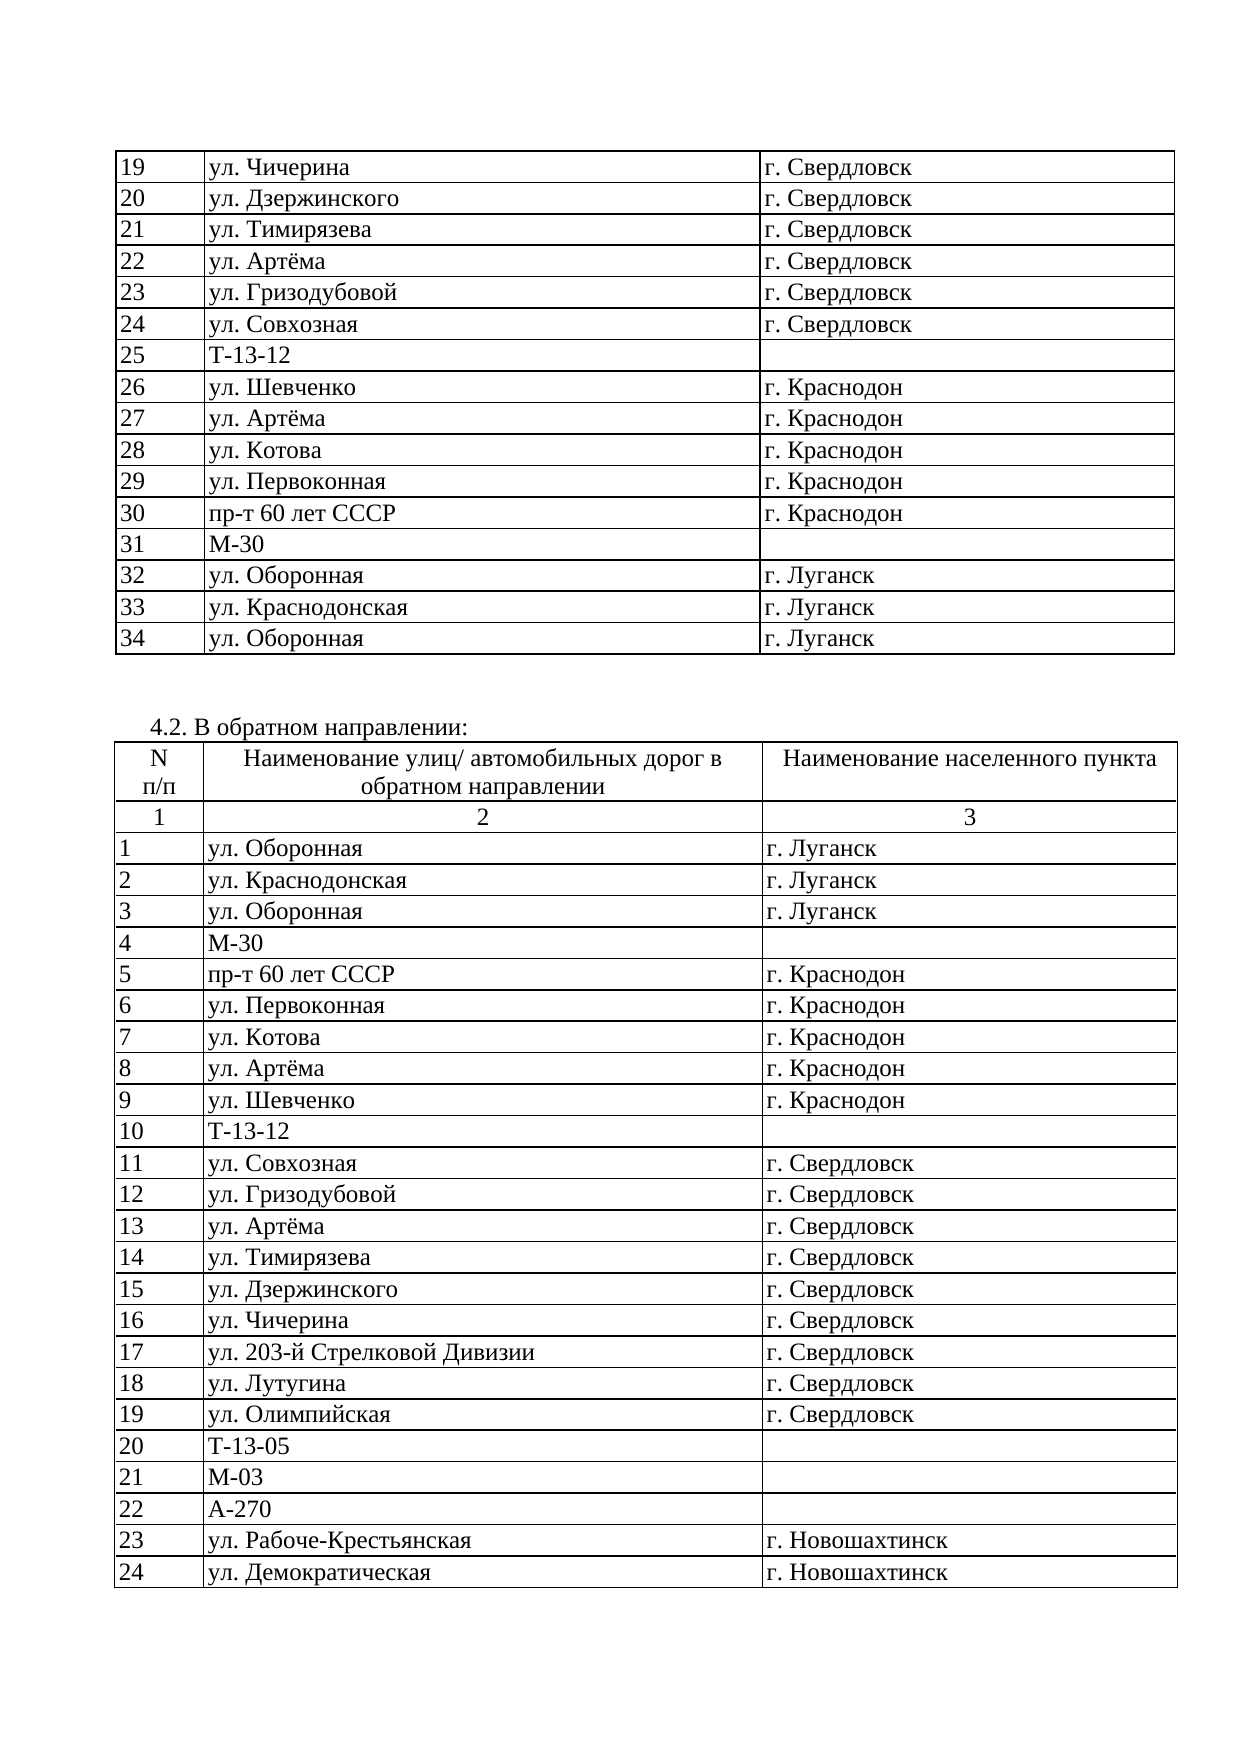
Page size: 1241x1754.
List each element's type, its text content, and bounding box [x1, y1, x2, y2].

table_cell г. Краснодон [761, 435, 1174, 464]
table_cell г. Краснодон [761, 372, 1174, 402]
table_cell 22 [115, 1493, 203, 1524]
table_cell г. Краснодон [763, 958, 1177, 989]
table_cell 12 [115, 1179, 203, 1209]
table_cell ул. Дзержинского [204, 1274, 762, 1303]
table_cell 23 [117, 277, 204, 307]
table_cell ул. Чичерина [204, 1305, 762, 1335]
table_cell г. Свердловск [761, 246, 1174, 276]
table_cell г. Свердловск [763, 1398, 1177, 1429]
table_cell г. Свердловск [763, 1241, 1177, 1272]
table_cell ул. Артёма [205, 403, 759, 433]
table_cell М-30 [204, 928, 762, 957]
table_cell г. Краснодон [761, 498, 1174, 527]
table_cell 21 [115, 1462, 203, 1492]
table_cell г. Луганск [761, 592, 1174, 622]
table_cell г. Краснодон [761, 403, 1174, 433]
table_cell [761, 529, 1174, 559]
table_cell г. Луганск [763, 863, 1177, 894]
table_cell [763, 1461, 1177, 1492]
table_cell 31 [117, 529, 204, 559]
table_cell г. Свердловск [763, 1335, 1177, 1366]
table_cell 9 [115, 1084, 203, 1115]
table_cell г. Свердловск [761, 309, 1174, 339]
table_cell М-03 [204, 1462, 762, 1492]
table_cell А-270 [204, 1494, 762, 1524]
table_cell ул. Шевченко [205, 372, 759, 402]
table_cell г. Краснодон [763, 989, 1177, 1020]
table_cell 3 [763, 800, 1177, 832]
table_cell пр-т 60 лет СССР [204, 959, 762, 989]
table_cell г. Новошахтинск [763, 1524, 1177, 1555]
table_header N п/п [115, 743, 203, 800]
table_cell ул. Котова [204, 1022, 762, 1052]
table_cell 15 [115, 1273, 203, 1303]
table_cell ул. Артёма [204, 1053, 762, 1083]
table_cell 26 [117, 372, 204, 402]
table_cell г. Свердловск [763, 1304, 1177, 1335]
table_cell М-30 [205, 529, 759, 559]
table_cell 25 [117, 340, 204, 370]
table_cell г. Луганск [761, 561, 1174, 590]
table_cell Т-13-05 [204, 1431, 762, 1461]
table_cell 34 [117, 623, 204, 653]
table_cell г. Свердловск [763, 1146, 1177, 1178]
table_cell г. Свердловск [763, 1178, 1177, 1209]
table_cell 27 [117, 403, 204, 433]
table_cell г. Краснодон [763, 1083, 1177, 1115]
table_cell 13 [115, 1210, 203, 1241]
table_cell г. Краснодон [761, 466, 1174, 496]
table_cell ул. Совхозная [205, 309, 759, 339]
table_cell ул. Котова [205, 435, 759, 464]
table_cell 28 [117, 435, 204, 464]
table_cell ул. Лутугина [204, 1368, 762, 1398]
table_cell г. Луганск [761, 623, 1174, 653]
table_cell г. Краснодон [763, 1020, 1177, 1052]
table_header Наименование населенного пункта [763, 743, 1177, 800]
table_cell [761, 340, 1174, 370]
table_cell ул. Краснодонская [204, 865, 762, 894]
table_cell ул. Гризодубовой [204, 1179, 762, 1209]
table_cell г. Свердловск [763, 1366, 1177, 1398]
table_cell 2 [204, 802, 762, 832]
table_cell ул. Оборонная [204, 833, 762, 863]
table_cell [763, 1115, 1177, 1146]
table_cell 7 [115, 1021, 203, 1052]
table_cell ул. Оборонная [205, 623, 759, 653]
table_cell ул. Шевченко [204, 1085, 762, 1115]
table_cell 20 [115, 1430, 203, 1461]
table_cell 4 [115, 927, 203, 957]
table_cell ул. Рабоче-Крестьянская [204, 1525, 762, 1555]
table_cell ул. Дзержинского [205, 183, 759, 213]
table_cell ул. Чичерина [205, 152, 759, 181]
table_cell 17 [115, 1336, 203, 1366]
table_cell 23 [115, 1525, 203, 1555]
table_cell 33 [117, 592, 204, 622]
table_cell 20 [117, 183, 204, 213]
table_cell ул. Олимпийская [204, 1400, 762, 1429]
table_cell ул. Артёма [205, 246, 759, 276]
table_cell Т-13-12 [205, 340, 759, 370]
table_cell 8 [115, 1053, 203, 1083]
table_cell г. Луганск [763, 832, 1177, 863]
table_cell пр-т 60 лет СССР [205, 498, 759, 527]
table_cell 14 [115, 1242, 203, 1272]
table_header Наименование улиц/ автомобильных дорог в обратном направлении [204, 743, 762, 800]
table_cell 22 [117, 246, 204, 276]
table_cell 19 [117, 152, 204, 181]
table_cell 1 [115, 833, 203, 863]
table_cell г. Свердловск [761, 183, 1174, 213]
table_cell ул. Первоконная [204, 991, 762, 1020]
table_cell 30 [117, 498, 204, 527]
table_cell ул. Гризодубовой [205, 277, 759, 307]
table_cell ул. Краснодонская [205, 592, 759, 622]
table_cell [763, 1492, 1177, 1524]
table_cell 6 [115, 990, 203, 1020]
table_cell 32 [117, 561, 204, 590]
table_cell ул. Совхозная [204, 1148, 762, 1178]
table_cell ул. Демократическая [204, 1557, 762, 1587]
table_cell 3 [115, 896, 203, 926]
table_cell ул. Тимирязева [205, 215, 759, 244]
table_cell 19 [115, 1399, 203, 1429]
table_cell ул. Оборонная [205, 561, 759, 590]
table_cell [763, 926, 1177, 957]
table_cell г. Свердловск [761, 215, 1174, 244]
table_cell ул. Тимирязева [204, 1242, 762, 1272]
table_cell 24 [115, 1556, 203, 1587]
table_cell ул. Первоконная [205, 466, 759, 496]
table_cell 2 [115, 864, 203, 894]
table_cell ул. Артёма [204, 1211, 762, 1241]
table_cell г. Краснодон [763, 1052, 1177, 1083]
table_cell г. Свердловск [761, 152, 1174, 181]
table_cell 21 [117, 215, 204, 244]
table_cell 18 [115, 1368, 203, 1398]
table_cell г. Луганск [763, 895, 1177, 926]
table_cell г. Свердловск [763, 1209, 1177, 1241]
table_cell ул. 203-й Стрелковой Дивизии [204, 1337, 762, 1366]
table_cell 16 [115, 1305, 203, 1335]
table_cell г. Свердловск [761, 277, 1174, 307]
table_cell Т-13-12 [204, 1116, 762, 1146]
table_cell 29 [117, 466, 204, 496]
text 4.2. В обратном направлении: [150, 712, 1090, 741]
table_cell г. Свердловск [763, 1272, 1177, 1303]
table_cell 5 [115, 959, 203, 989]
table_cell [763, 1429, 1177, 1461]
table_cell 10 [115, 1116, 203, 1146]
table_cell г. Новошахтинск [763, 1555, 1177, 1587]
table_cell 1 [115, 801, 203, 832]
table_cell 11 [115, 1147, 203, 1178]
table_cell 24 [117, 309, 204, 339]
table_cell ул. Оборонная [204, 896, 762, 926]
